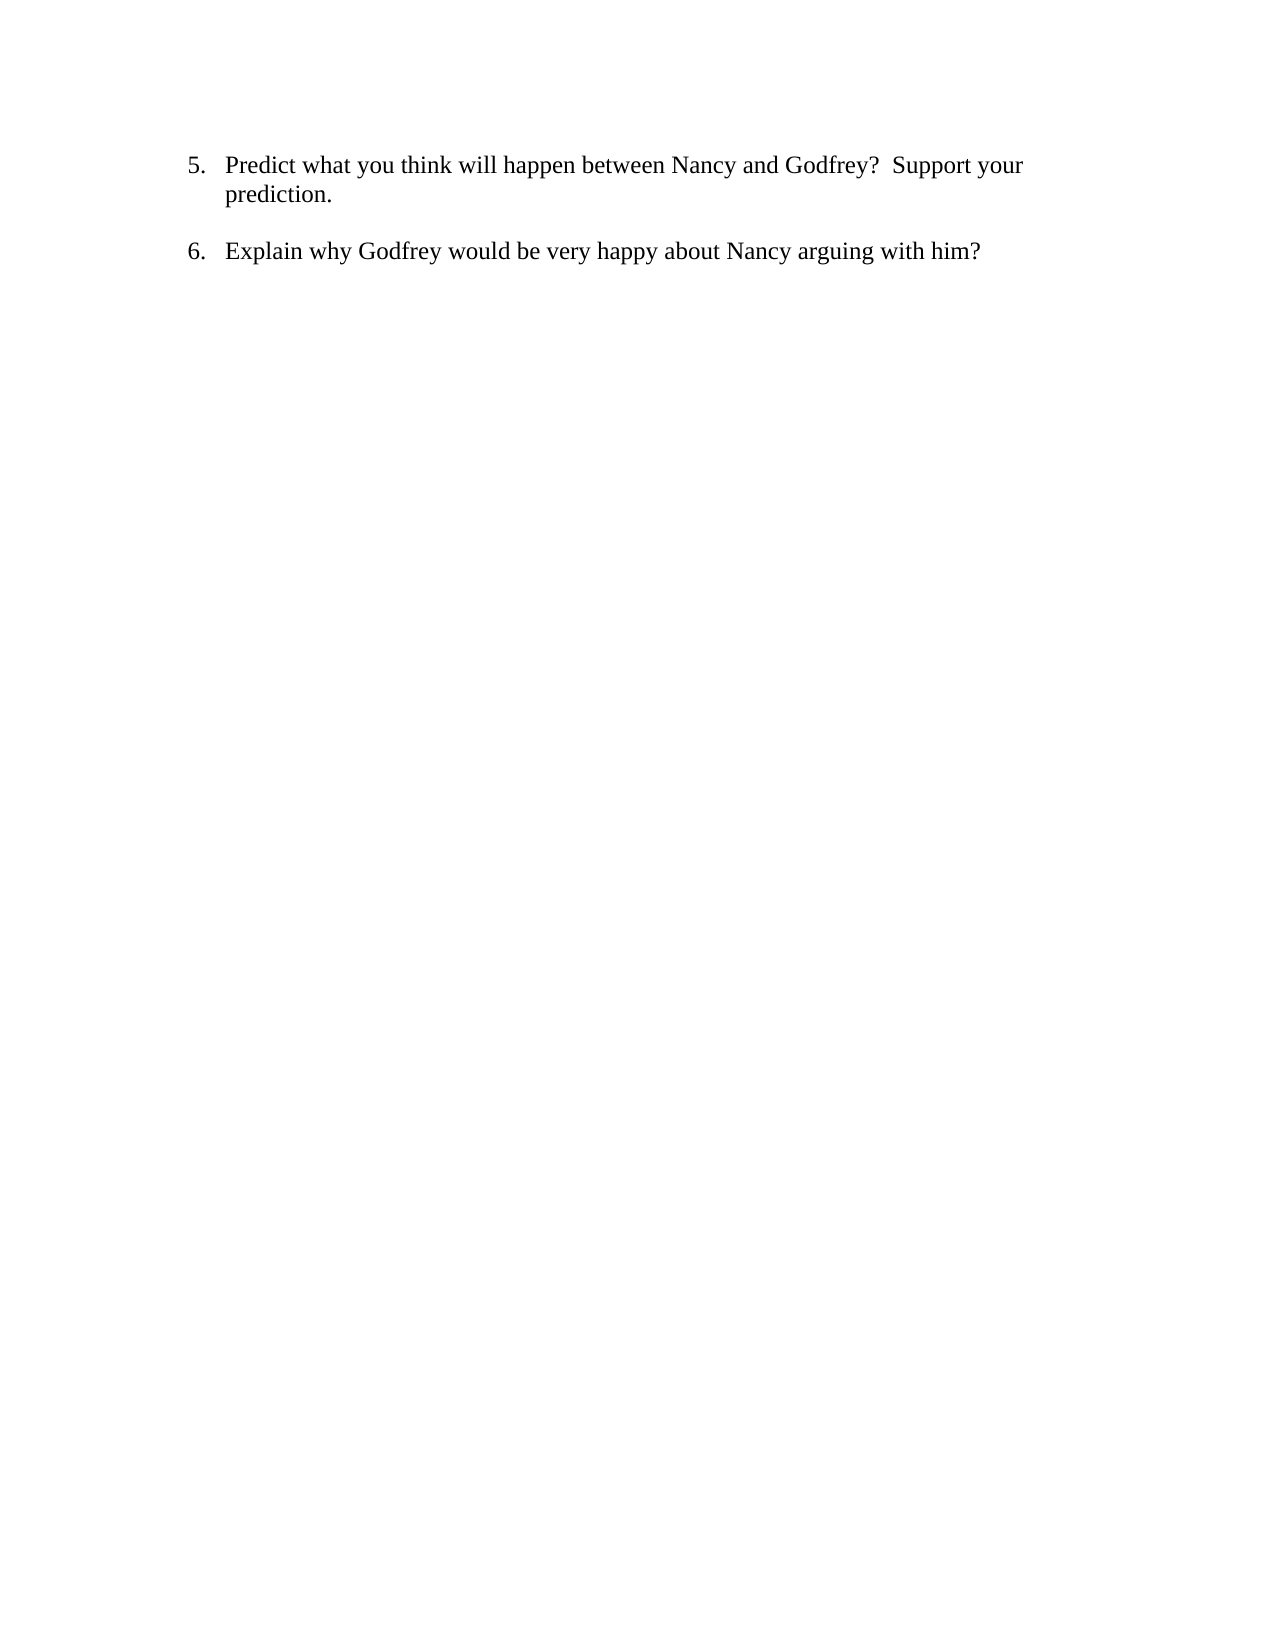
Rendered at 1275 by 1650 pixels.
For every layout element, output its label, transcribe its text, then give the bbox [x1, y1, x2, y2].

list Predict what you think will happen between Nancy and Godfrey? Support your prediction. [187, 150, 1125, 207]
list Explain why Godfrey would be very happy about Nancy arguing with him? [187, 236, 1125, 265]
